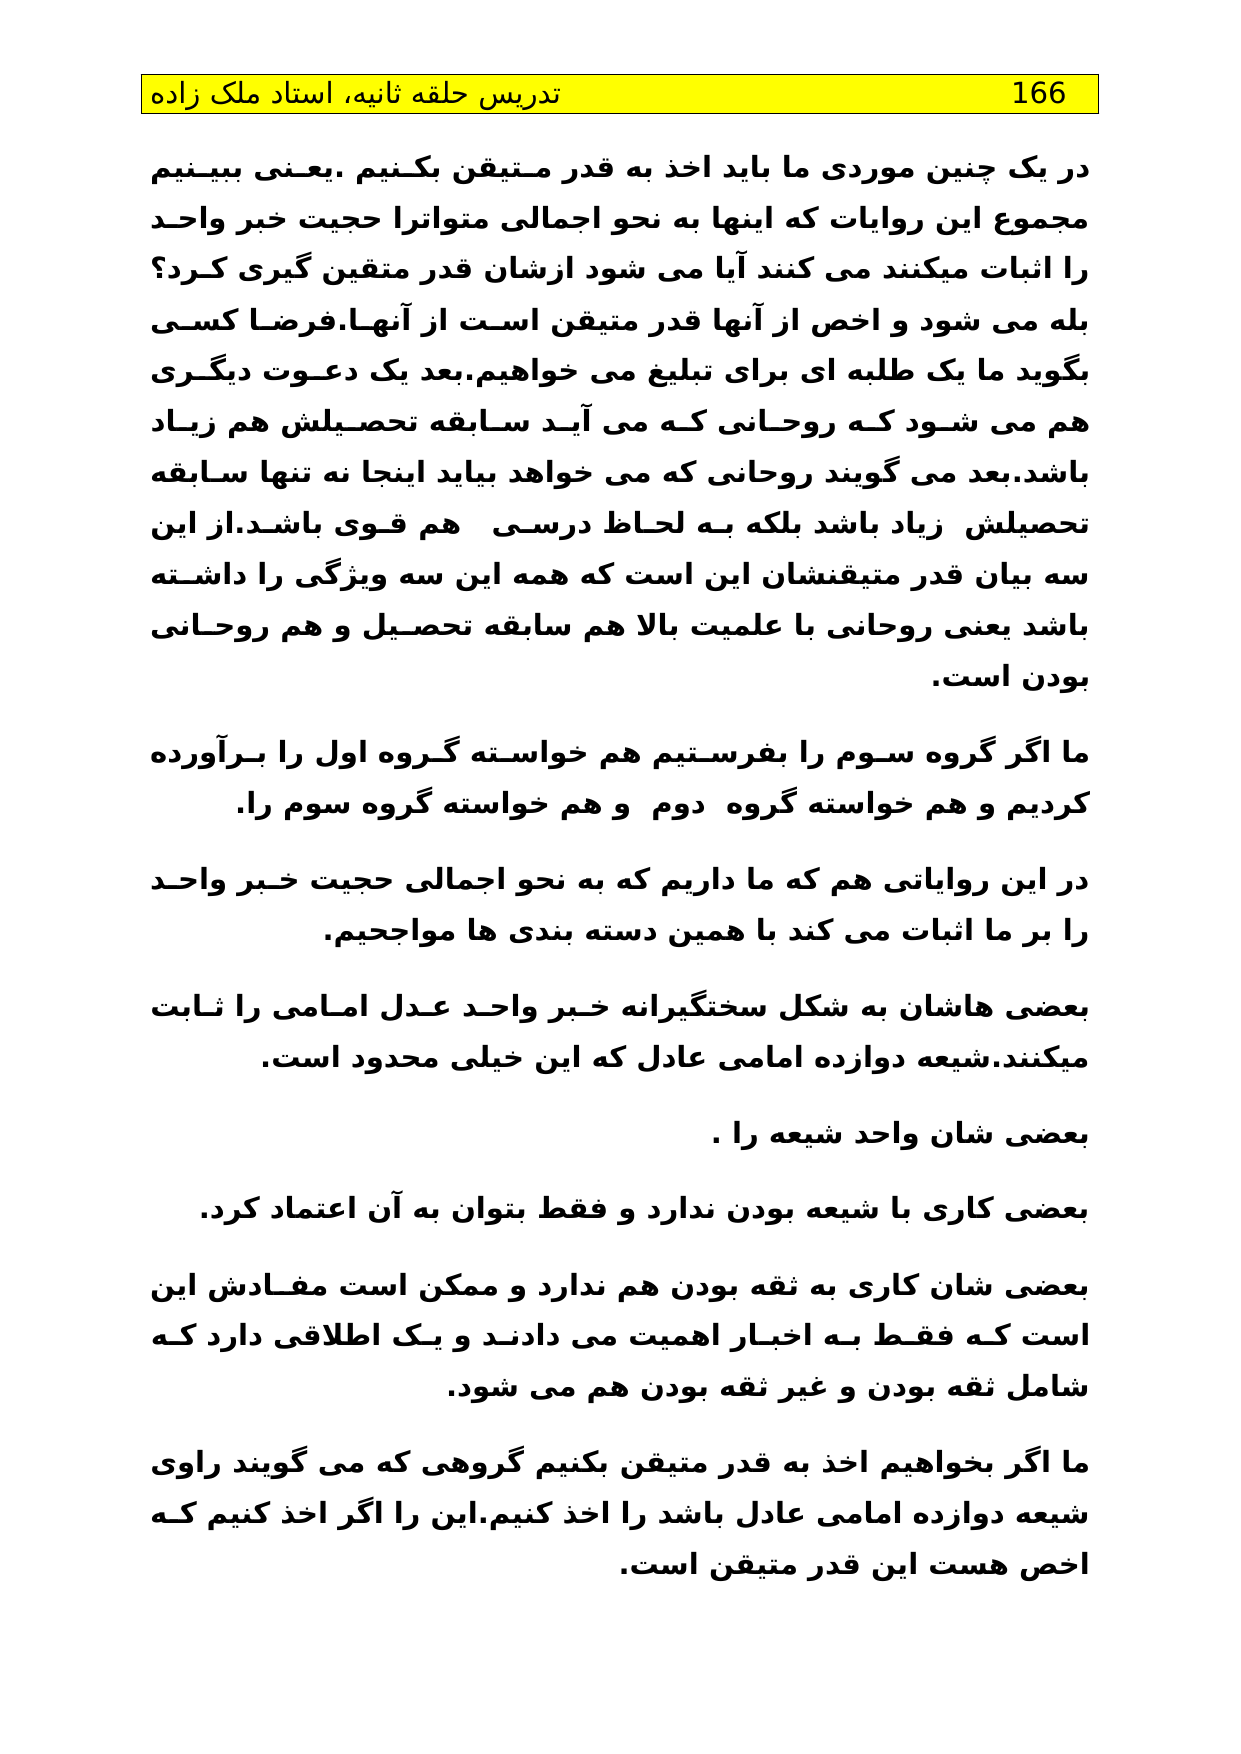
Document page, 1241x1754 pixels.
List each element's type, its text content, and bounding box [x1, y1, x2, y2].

text بعضی هاشان به شکل سختگیرانه خبر واحد عدل امامی را ثابت میکنند.شیعه دوازده امامی عادل که این خیلی محدود است. [150, 989, 1090, 1074]
text بعضی شان کاری به ثقه بودن هم ندارد و ممکن است مفادش این است که فقط به اخبار اهمیت می دادند و یک اطلاقی دارد که شامل ثقه بودن و غیر ثقه بودن هم می شود. [150, 1268, 1090, 1404]
text ما اگر گروه سوم را بفرستیم هم خواسته گروه اول را برآورده کردیم و هم خواسته گروه دوم و هم خواسته گروه سوم را. [150, 735, 1090, 820]
text بعضی شان واحد شیعه را . [150, 1116, 1090, 1150]
text در یک چنین موردی ما باید اخذ به قدر متیقن بکنیم .یعنی ببینیم مجموع این روایات که اینها به نحو اجمالی متواترا حجیت خبر واحد را اثبات میکنند می کنند آیا می شود ازشان قدر متقین گیری کرد؟بله می شود و اخص از آنها قدر متیقن است از آنها.فرضا کسی بگوید ما یک طلبه ای برای تبلیغ می خواهیم.بعد یک دعوت دیگری هم می شود که روحانی که می آید سابقه تحصیلش هم زیاد باشد.بعد می گویند روحانی که می خواهد بیاید اینجا نه تنها سابقه تحصیلش زیاد باشد بلکه به لحاظ درسی هم قوی باشد.از این سه بیان قدر متیقنشان این است که همه این سه ویژگی را داشته باشد یعنی روحانی با علمیت بالا هم سابقه تحصیل و هم روحانی بودن است. [150, 150, 1090, 693]
text در این روایاتی هم که ما داریم که به نحو اجمالی حجیت خبر واحد را بر ما اثبات می کند با همین دسته بندی ها مواجحیم. [150, 862, 1090, 947]
text بعضی کاری با شیعه بودن ندارد و فقط بتوان به آن اعتماد کرد. [150, 1192, 1090, 1226]
text ما اگر بخواهیم اخذ به قدر متیقن بکنیم گروهی که می گویند راوی شیعه دوازده امامی عادل باشد را اخذ کنیم.این را اگر اخذ کنیم که اخص هست این قدر متیقن است. [150, 1446, 1090, 1581]
